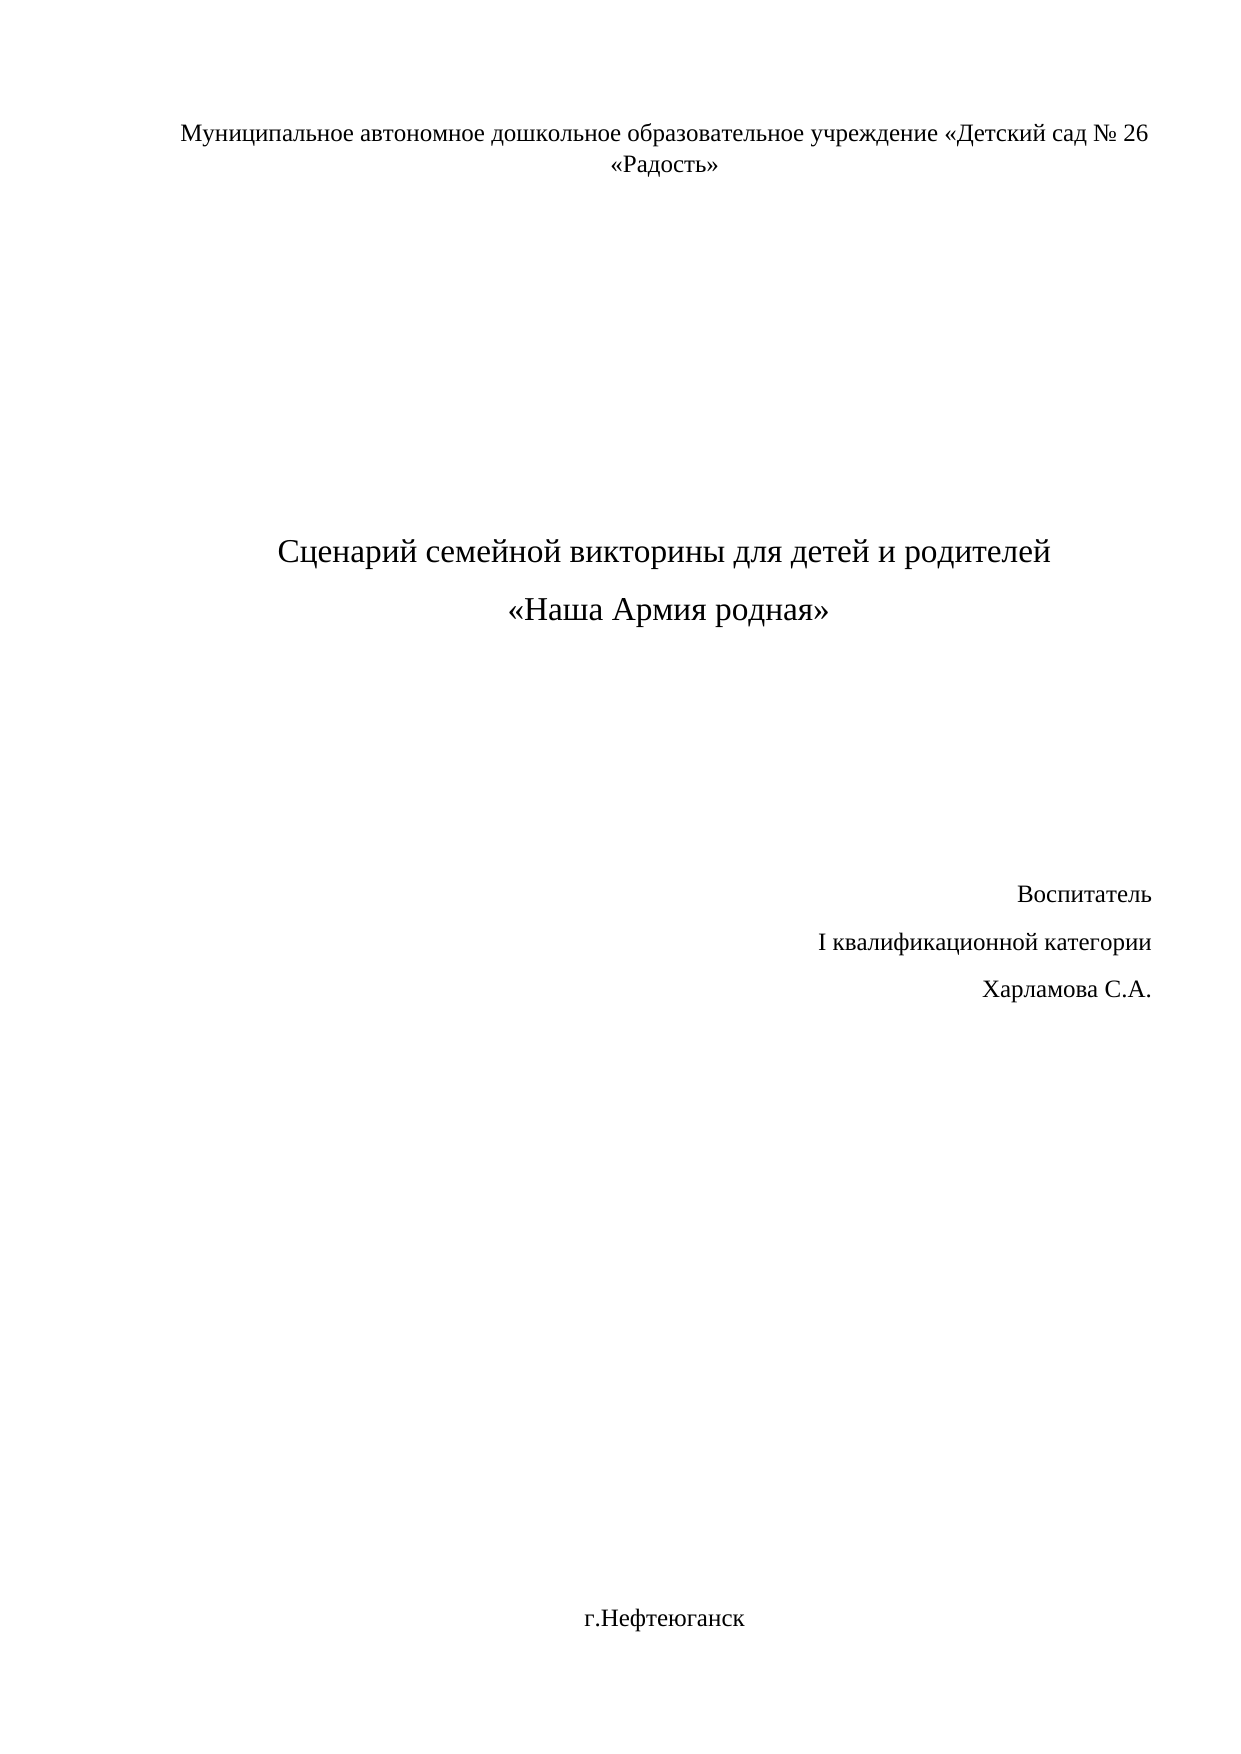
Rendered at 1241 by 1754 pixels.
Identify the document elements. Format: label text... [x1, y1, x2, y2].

text Сценарий семейной викторины для детей и родителей [177, 531, 1152, 569]
text I квалификационной категории [177, 927, 1152, 955]
text г.Нефтеюганск [177, 1603, 1152, 1632]
text «Наша Армия родная» [177, 589, 1152, 627]
text Воспитатель [177, 879, 1152, 908]
text Муниципальное автономное дошкольное образовательное учреждение «Детский сад № 26 «Радость» [177, 118, 1152, 178]
text Харламова С.А. [177, 974, 1152, 1003]
